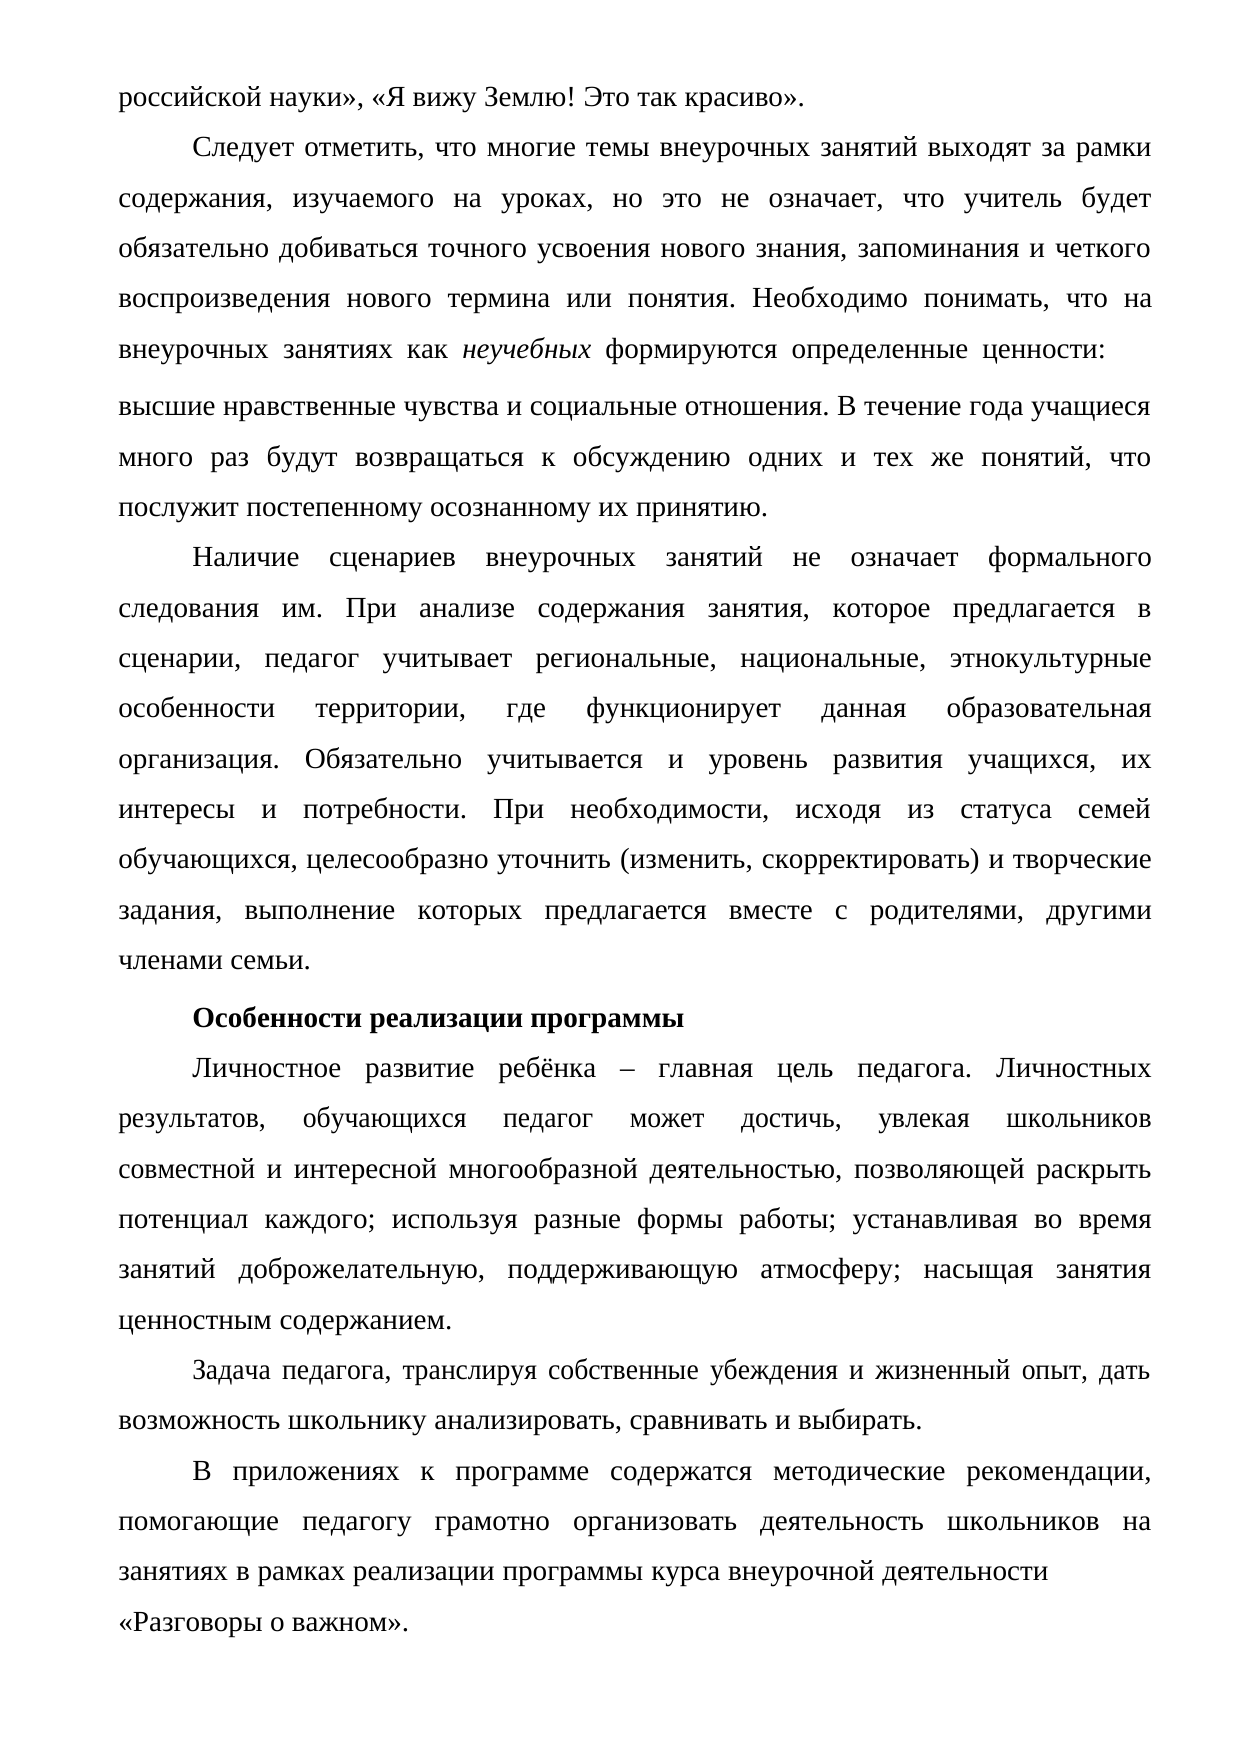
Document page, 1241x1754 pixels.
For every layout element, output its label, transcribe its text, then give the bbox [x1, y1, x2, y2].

text Личностное развитие ребёнка – главная цель педагога. Личностных результатов, обучающихся педагог может достичь, увлекая школьников совместной и интересной многообразной деятельностью, позволяющей раскрыть потенциал каждого; используя разные формы работы; устанавливая во время занятий доброжелательную, поддерживающую атмосферу; насыщая занятия ценностным содержанием. [118, 1050, 1152, 1335]
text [118, 79, 1152, 113]
subtitle Особенности реализации программы [192, 1000, 1167, 1033]
text высшие нравственные чувства и социальные отношения. В течение года учащиеся много раз будут возвращаться к обсуждению одних и тех же понятий, что послужит постепенному осознанному их принятию. [118, 388, 1152, 523]
text Следует отметить, что многие темы внеурочных занятий выходят за рамки содержания, изучаемого на уроках, но это не означает, что учитель будет обязательно добиваться точного усвоения нового знания, запоминания и четкого воспроизведения нового термина или понятия. Необходимо понимать, что на внеурочных занятиях как неучебных формируются определенные ценности: [118, 129, 1152, 364]
text Наличие сценариев внеурочных занятий не означает формального следования им. При анализе содержания занятия, которое предлагается в сценарии, педагог учитывает региональные, национальные, этнокультурные особенности территории, где функционирует данная образовательная организация. Обязательно учитывается и уровень развития учащихся, их интересы и потребности. При необходимости, исходя из статуса семей обучающихся, целесообразно уточнить (изменить, скорректировать) и творческие задания, выполнение которых предлагается вместе с родителями, другими членами семьи. [118, 539, 1152, 976]
text «Разговоры о важном». [118, 1604, 1167, 1637]
text Задача педагога, транслируя собственные убеждения и жизненный опыт, дать возможность школьнику анализировать, сравнивать и выбирать. [118, 1352, 1152, 1436]
text В приложениях к программе содержатся методические рекомендации, помогающие педагогу грамотно организовать деятельность школьников на занятиях в рамках реализации программы курса внеурочной деятельности [118, 1453, 1151, 1587]
